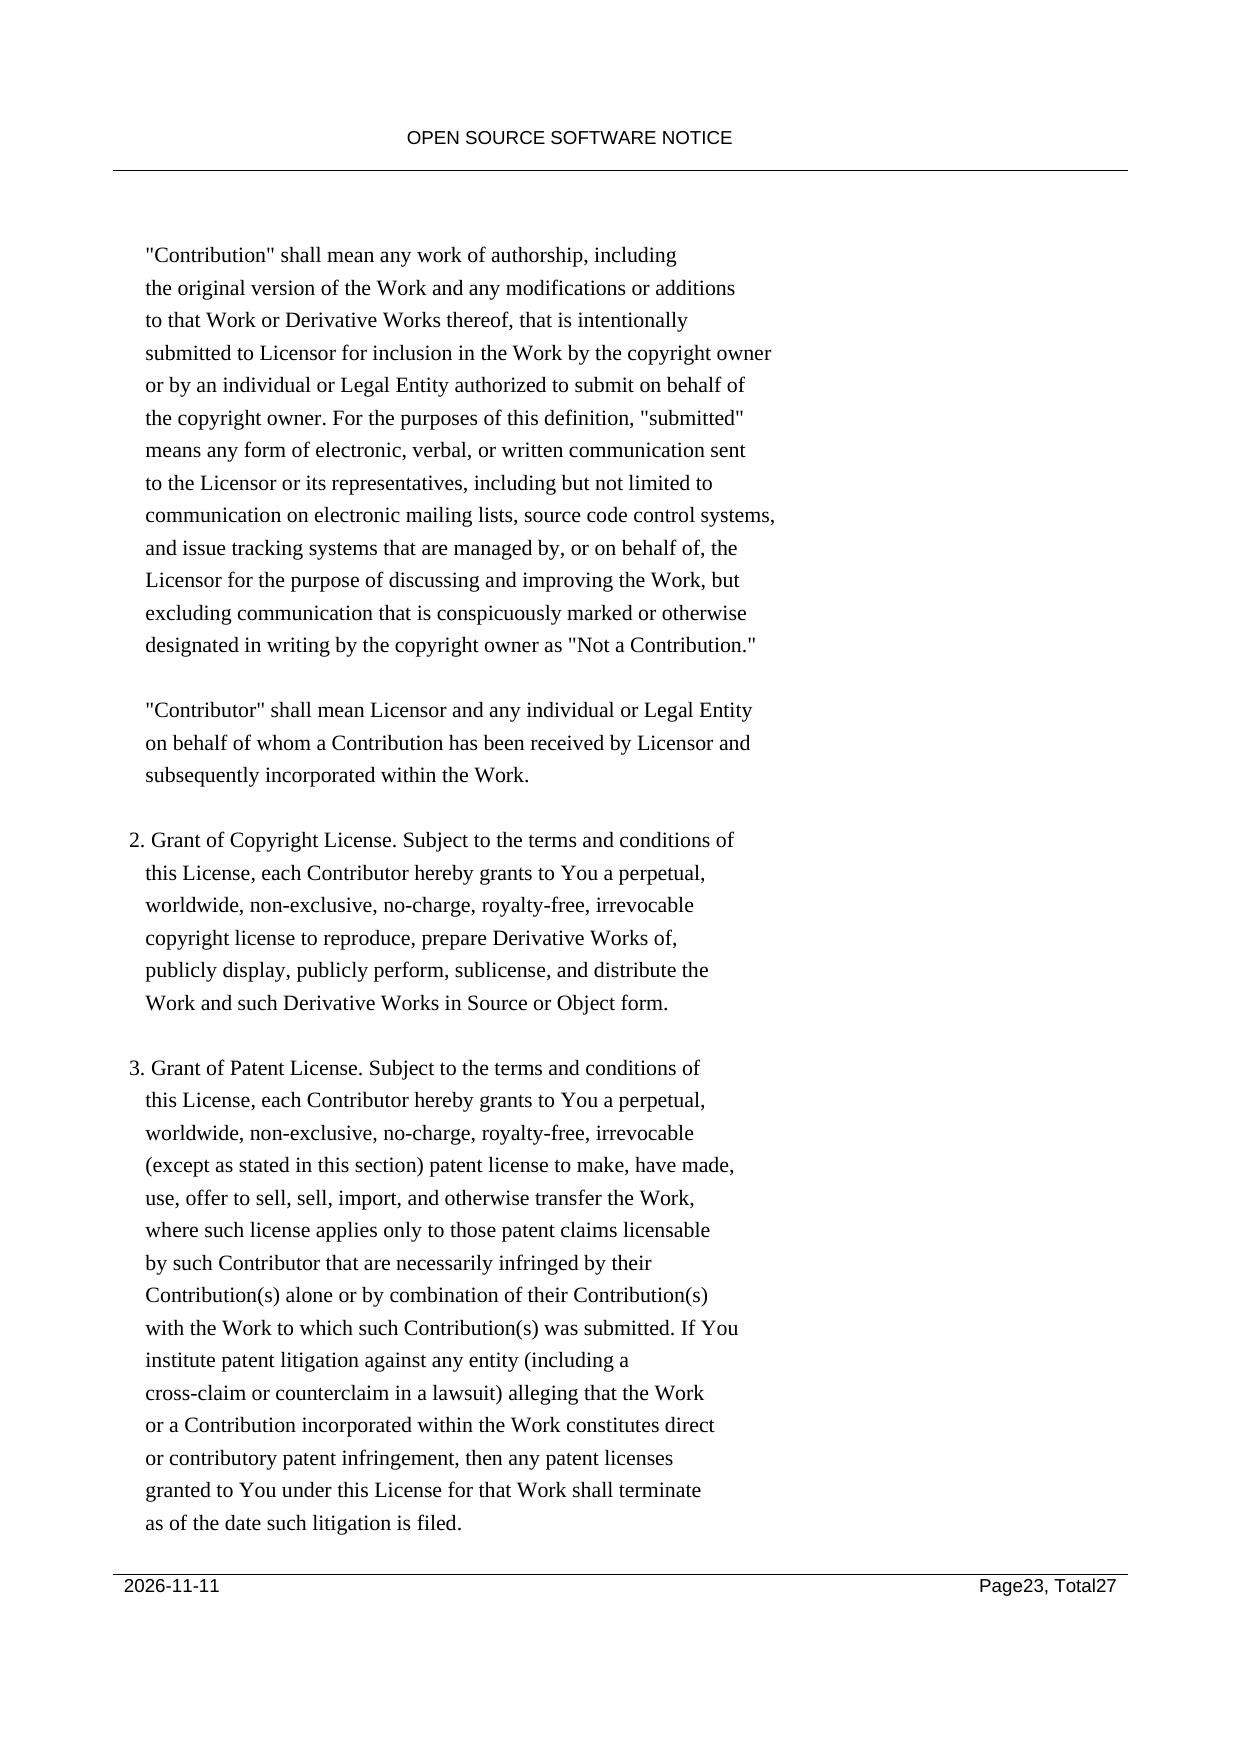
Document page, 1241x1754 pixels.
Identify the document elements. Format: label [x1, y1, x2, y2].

text [112, 206, 1128, 1539]
